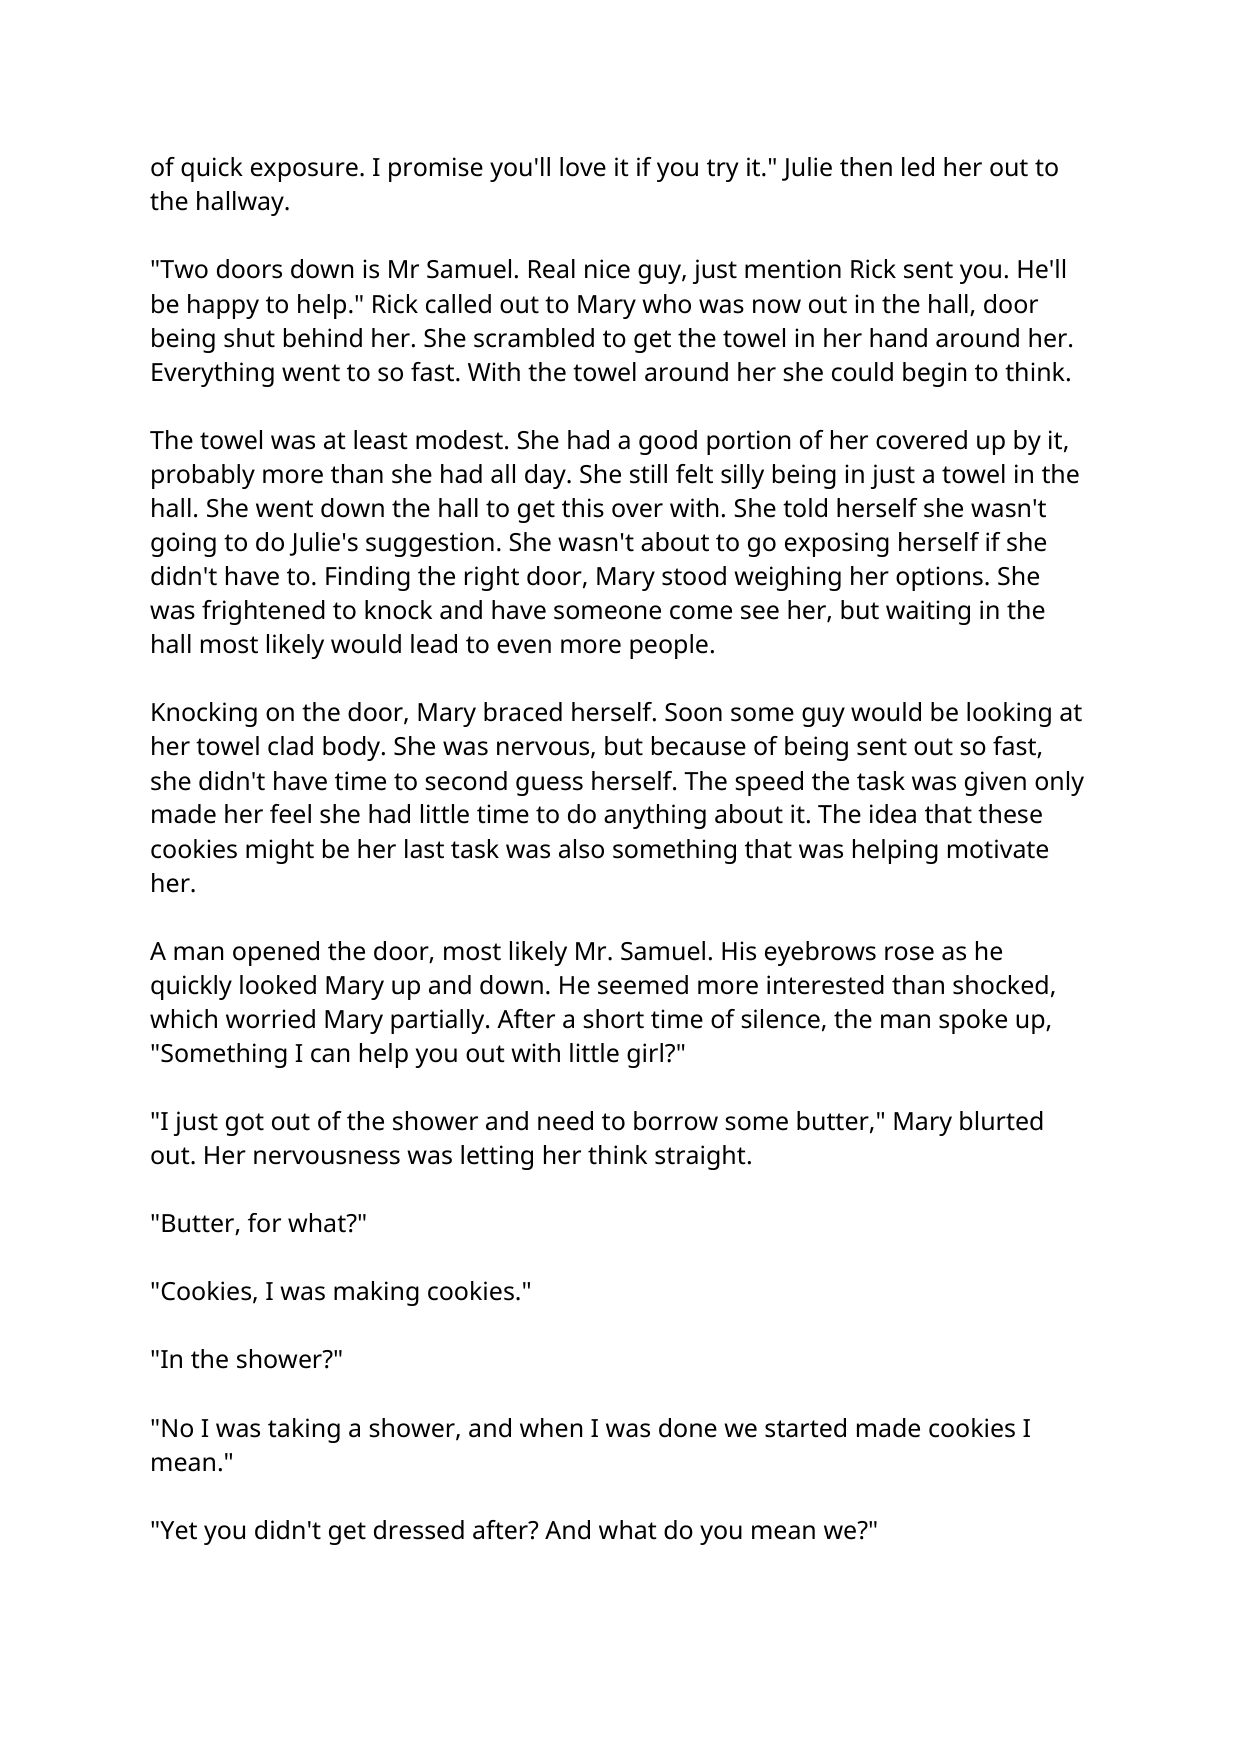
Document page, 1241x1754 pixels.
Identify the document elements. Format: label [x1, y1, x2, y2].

text [150, 150, 1090, 1581]
